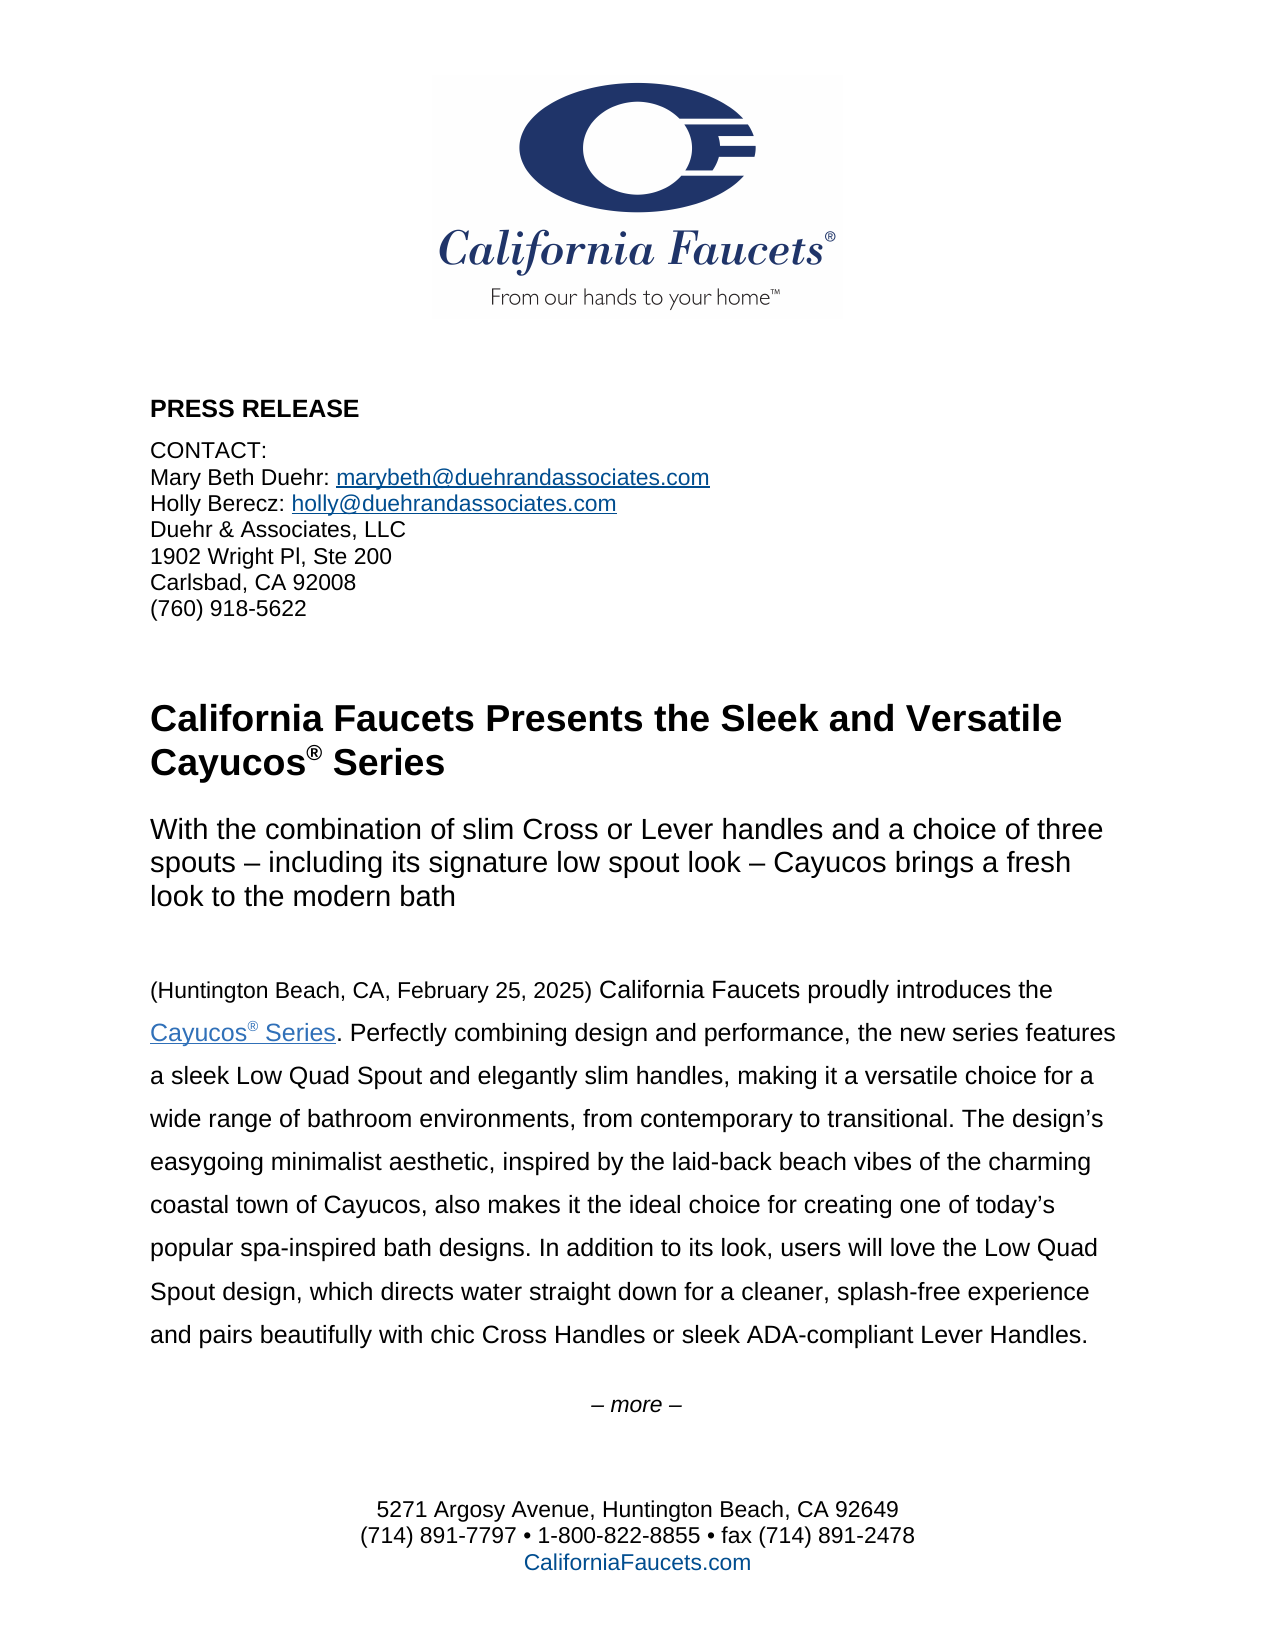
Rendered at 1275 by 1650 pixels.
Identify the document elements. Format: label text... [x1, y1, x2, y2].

text (Huntington Beach, CA, February 25, 2025) California Faucets proudly introduces the Cayucos® Series. Perfectly combining design and performance, the new series features a sleek Low Quad Spout and elegantly slim handles, making it a versatile choice for a wide range of bathroom environments, from contemporary to transitional. The design’s easygoing minimalist aesthetic, inspired by the laid-back beach vibes of the charming coastal town of Cayucos, also makes it the ideal choice for creating one of today’s popular spa-inspired bath designs. In addition to its look, users will love the Low Quad Spout design, which directs water straight down for a cleaner, splash-free experience and pairs beautifully with chic Cross Handles or sleek ADA-compliant Lever Handles. [150, 974, 1125, 1348]
text With the combination of slim Cross or Lever handles and a choice of three spouts – including its signature low spout look – Cayucos brings a fresh look to the modern bath [150, 812, 1125, 912]
picture [431, 75, 844, 319]
text Holly Berecz: holly@duehrandassociates.com [150, 490, 1125, 516]
text Carlsbad, CA 92008 (760) 918-5622 [150, 569, 1125, 622]
subtitle PRESS RELEASE [150, 394, 1125, 423]
text 1902 Wright Pl, Ste 200 [150, 543, 1125, 569]
text CONTACT: [150, 437, 1125, 463]
text Mary Beth Duehr: marybeth@duehrandassociates.com [150, 463, 1125, 490]
text Duehr & Associates, LLC [150, 516, 1125, 543]
text California Faucets Presents the Sleek and Versatile Cayucos® Series [150, 697, 1125, 783]
